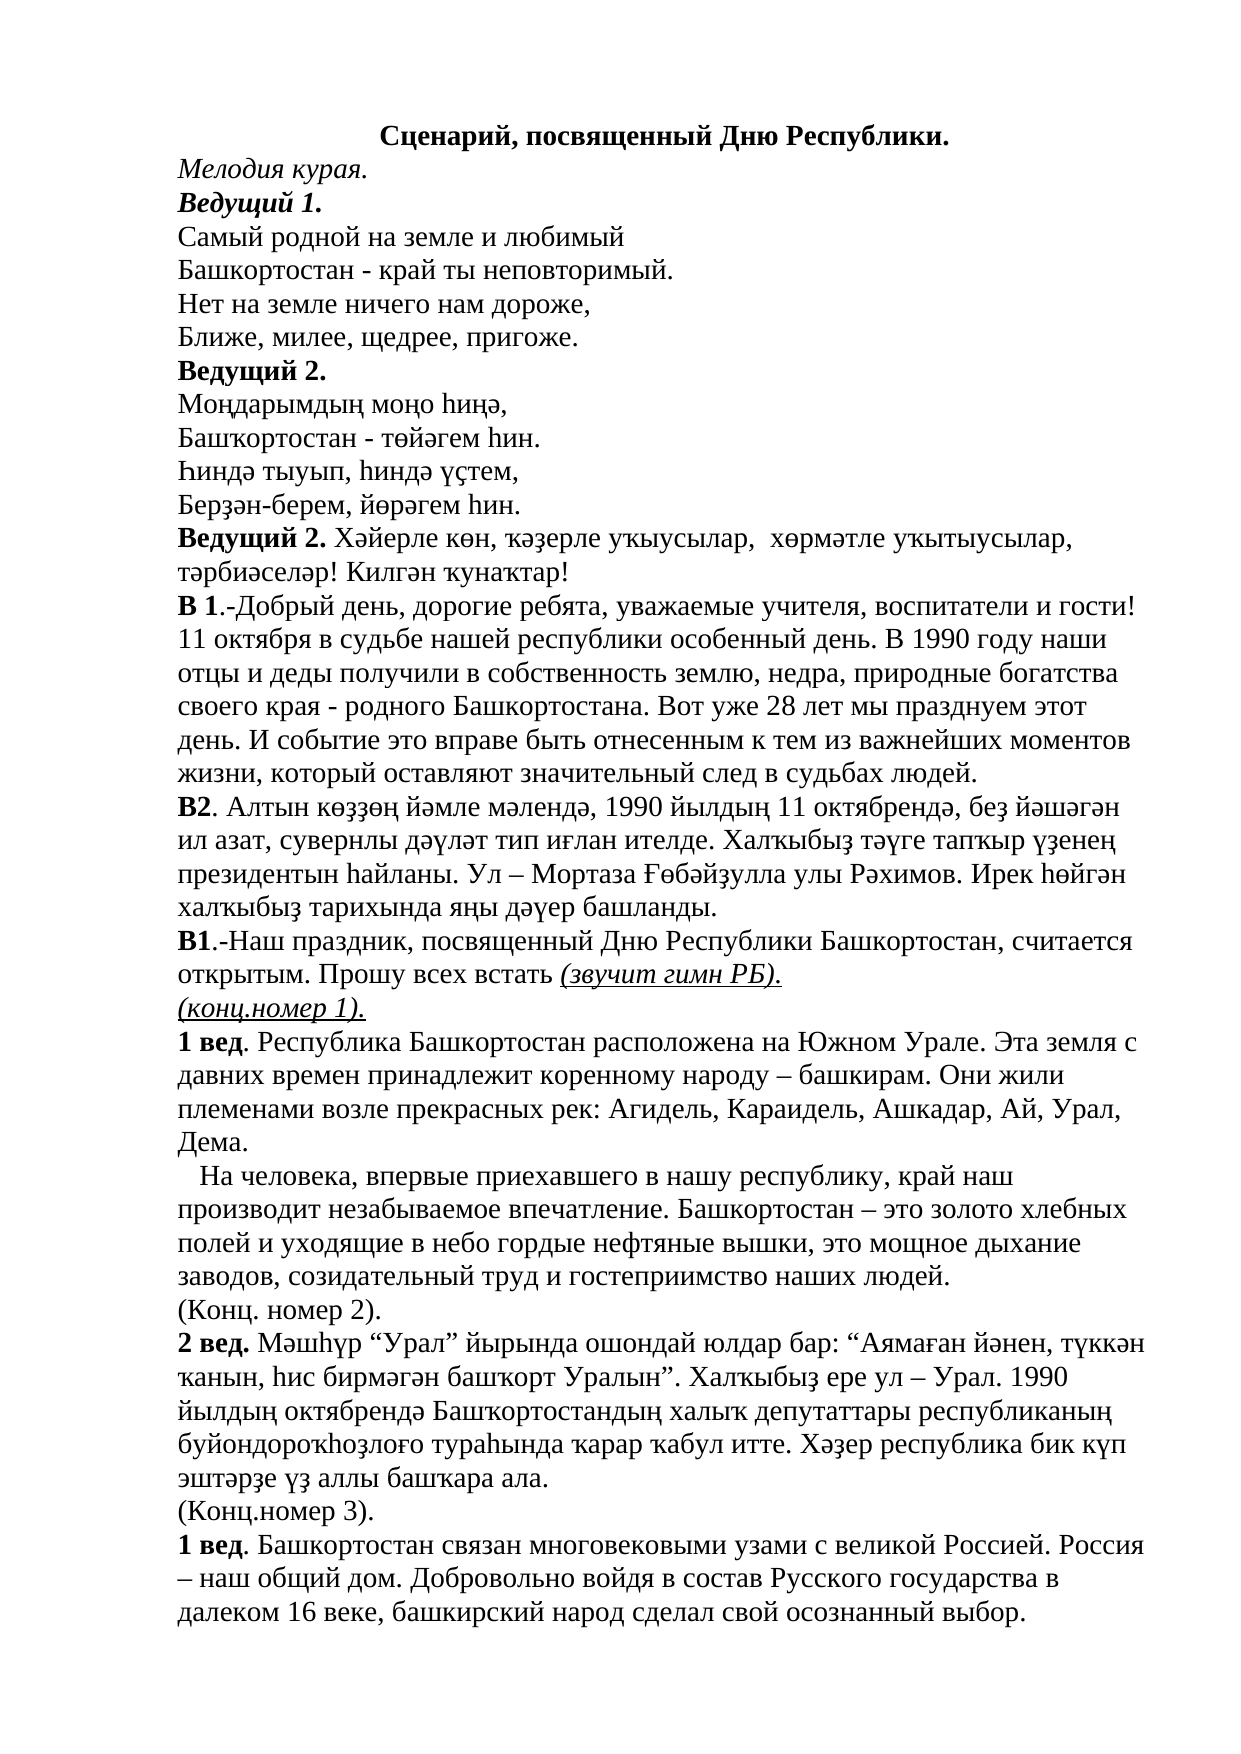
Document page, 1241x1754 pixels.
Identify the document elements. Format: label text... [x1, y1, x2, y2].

text Ведущий 1. [177, 185, 1152, 219]
text В1.-Наш праздник, посвященный Дню Республики Башкортостан, считается открытым. Прошу всех встать (звучит гимн РБ). [177, 923, 1152, 990]
text Самый родной на земле и любимый [177, 219, 1152, 252]
text Нет на земле ничего нам дороже, [177, 286, 1152, 319]
text Башкортостан - край ты неповторимый. [177, 252, 1152, 286]
text В2. Алтын көҙҙөң йәмле мәлендә, 1990 йылдың 11 октябрендә, беҙ йәшәгән ил азат, сувернлы дәүләт тип иғлан ителде. Халҡыбыҙ тәүге тапҡыр үҙенең президентын һайланы. Ул – Мортаза Ғөбәйҙулла улы Рәхимов. Ирек һөйгән халҡыбыҙ тарихында яңы дәүер башланды. [177, 789, 1152, 923]
text Ведущий 2. Хәйерле көн, ҡәҙерле уҡыусылар, хөрмәтле уҡытыусылар, тәрбиәселәр! Килгән ҡунаҡтар! [177, 521, 1152, 588]
text В 1.-Добрый день, дорогие ребята, уважаемые учителя, воспитатели и гости! 11 октября в судьбе нашей республики особенный день. В 1990 году наши отцы и деды получили в собственность землю, недра, природные богатства своего края - родного Башкортостана. Вот уже 28 лет мы празднуем этот день. И событие это вправе быть отнесенным к тем из важнейших моментов жизни, который оставляют значительный след в судьбах людей. [177, 588, 1152, 789]
text (конц.номер 1). [177, 990, 1152, 1024]
text Сценарий, посвященный Дню Республики. [177, 118, 1152, 152]
text Мелодия курая. [177, 152, 1152, 185]
text Ведущий 2. [177, 353, 1152, 386]
text 1 вед. Республика Башкортостан расположена на Южном Урале. Эта земля с давних времен принадлежит коренному народу – башкирам. Они жили племенами возле прекрасных рек: Агидель, Караидель, Ашкадар, Ай, Урал, Дема. [177, 1024, 1152, 1158]
text Ближе, милее, щедрее, пригоже. [177, 319, 1152, 353]
text 2 вед. Мәшһүр “Урал” йырында ошондай юлдар бар: “Аямаған йәнен, түккән ҡанын, һис бирмәгән башҡорт Уралын”. Халҡыбыҙ ере ул – Урал. 1990 йылдың октябрендә Башҡортостандың халыҡ депутаттары республиканың буйондороҡһоҙлоғо тураһында ҡарар ҡабул итте. Хәҙер республика бик күп эштәрҙе үҙ аллы башҡара ала. [177, 1326, 1152, 1493]
text На человека, впервые приехавшего в нашу республику, край наш производит незабываемое впечатление. Башкортостан – это золото хлебных полей и уходящие в небо гордые нефтяные вышки, это мощное дыхание заводов, созидательный труд и гостеприимство наших людей. [177, 1158, 1152, 1292]
text (Конц.номер 3). [177, 1493, 1152, 1527]
text (Конц. номер 2). [177, 1292, 1152, 1326]
text 1 вед. Башкортостан связан многовековыми узами с великой Россией. Россия – наш общий дом. Добровольно войдя в состав Русского государства в далеком 16 веке, башкирский народ сделал свой осознанный выбор. [177, 1527, 1152, 1627]
text Моңдарымдың моңо һиңә, Башҡортостан - төйәгем һин. Һиндә тыуып, һиндә үҫтем, Берҙән-берем, йөрәгем һин. [177, 386, 1152, 521]
